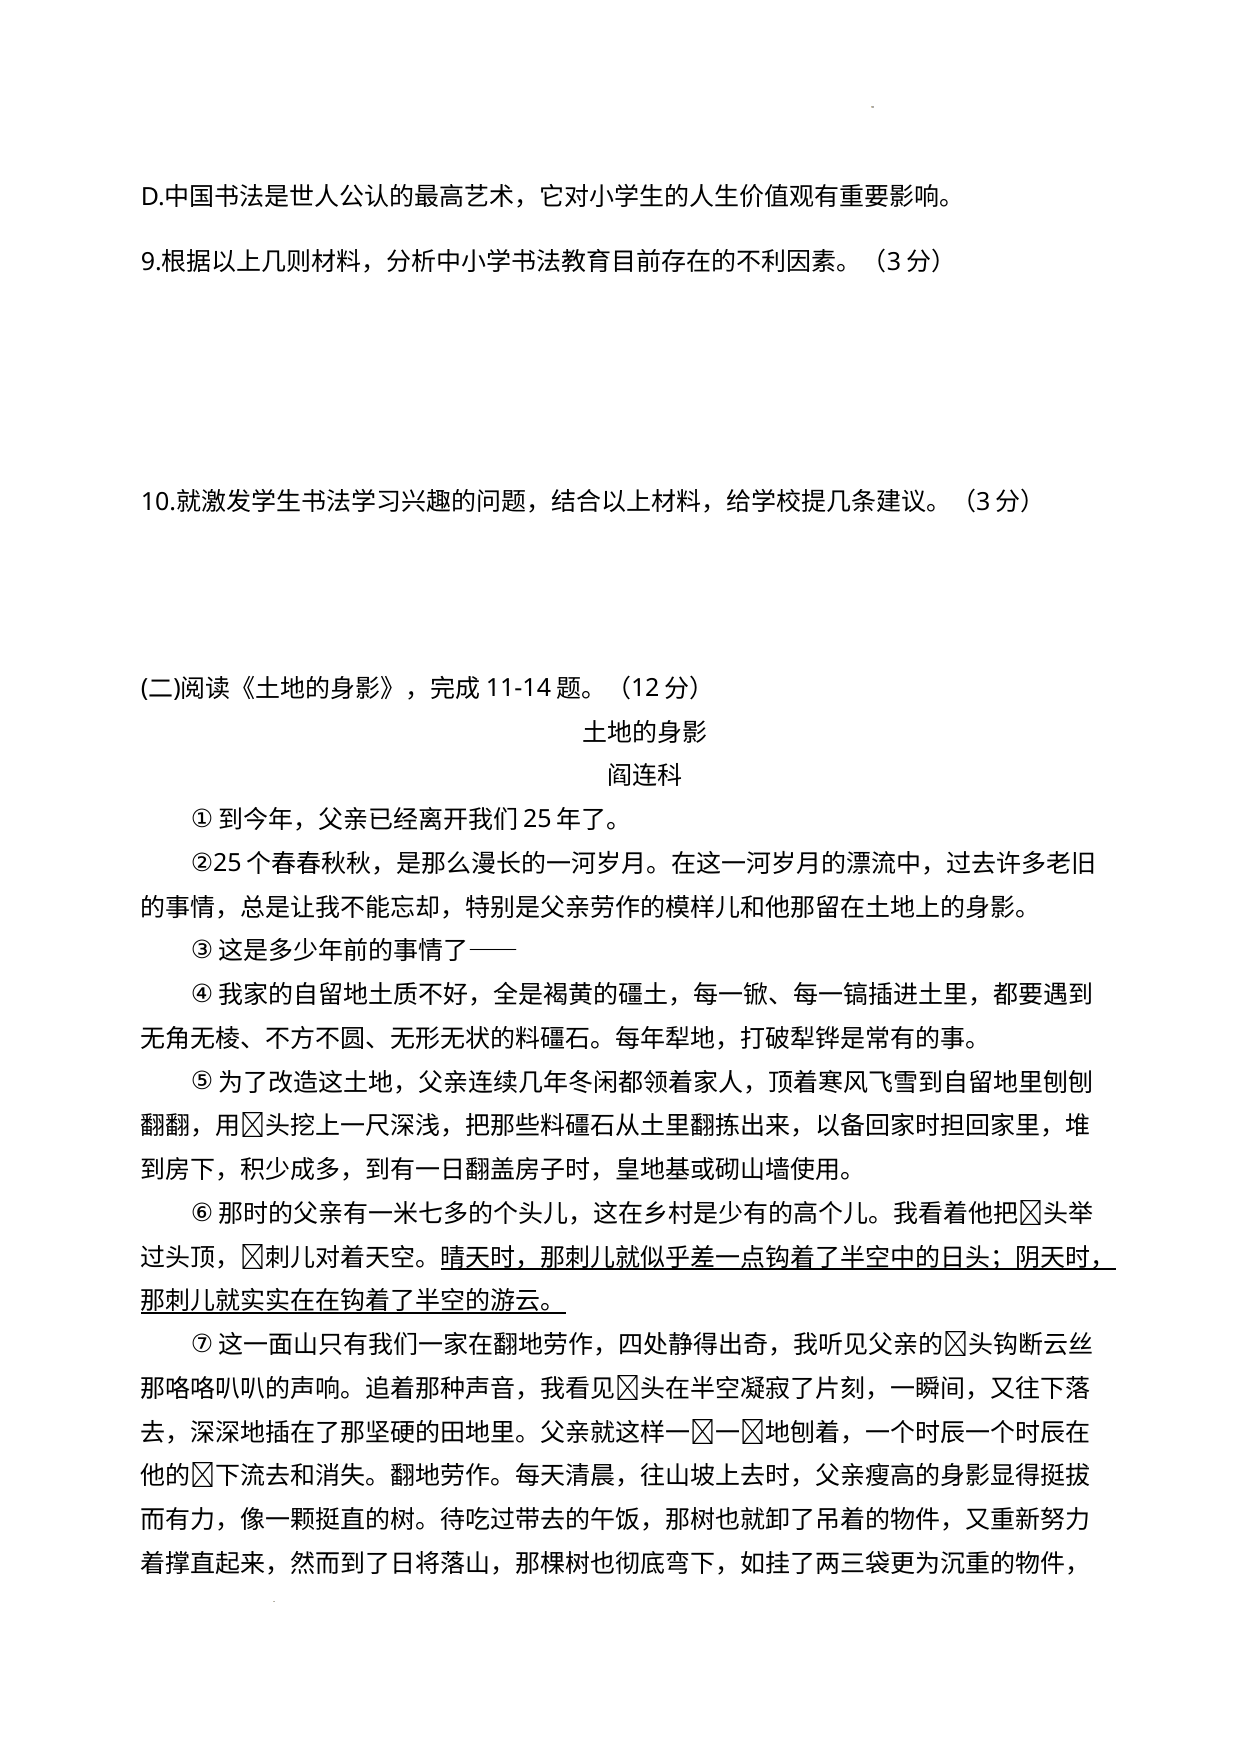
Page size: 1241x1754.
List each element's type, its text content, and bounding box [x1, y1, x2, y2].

text 阎连科 [141, 752, 1100, 796]
text ⑥那时的父亲有一米七多的个头儿，这在乡村是少有的高个儿。我看着他把头举过头顶，刺儿对着天空。晴天时，那刺儿就似乎差一点钩着了半空中的日头；阴天时，那刺儿就实实在在钩着了半空的游云。 [141, 1189, 1100, 1321]
text 9.根据以上几则材料，分析中小学书法教育目前存在的不利因素。（3分） [141, 227, 1100, 292]
text ④我家的自留地土质不好，全是褐黄的礓土，每一锨、每一镐插进土里，都要遇到无角无棱、不方不圆、无形无状的料礓石。每年犁地，打破犁铧是常有的事。 [141, 971, 1100, 1058]
text D.中国书法是世人公认的最高艺术，它对小学生的人生价值观有重要影响。 [141, 162, 1100, 227]
text ③这是多少年前的事情了—— [141, 927, 1100, 971]
text (二)阅读《土地的身影》，完成11-14题。（12分） [141, 664, 1100, 708]
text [141, 1321, 1100, 1583]
text ②25个春春秋秋，是那么漫长的一河岁月。在这一河岁月的漂流中，过去许多老旧的事情，总是让我不能忘却，特别是父亲劳作的模样儿和他那留在土地上的身影。 [141, 839, 1100, 927]
text 10.就激发学生书法学习兴趣的问题，结合以上材料，给学校提几条建议。（3分） [141, 467, 1100, 532]
text ①到今年，父亲已经离开我们25年了。 [141, 796, 1100, 839]
text ⑤为了改造这土地，父亲连续几年冬闲都领着家人，顶着寒风飞雪到自留地里刨刨翻翻，用头挖上一尺深浅，把那些料礓石从土里翻拣出来，以备回家时担回家里，堆到房下，积少成多，到有一日翻盖房子时，皇地基或砌山墙使用。 [141, 1058, 1100, 1189]
text 土地的身影 [141, 708, 1100, 752]
